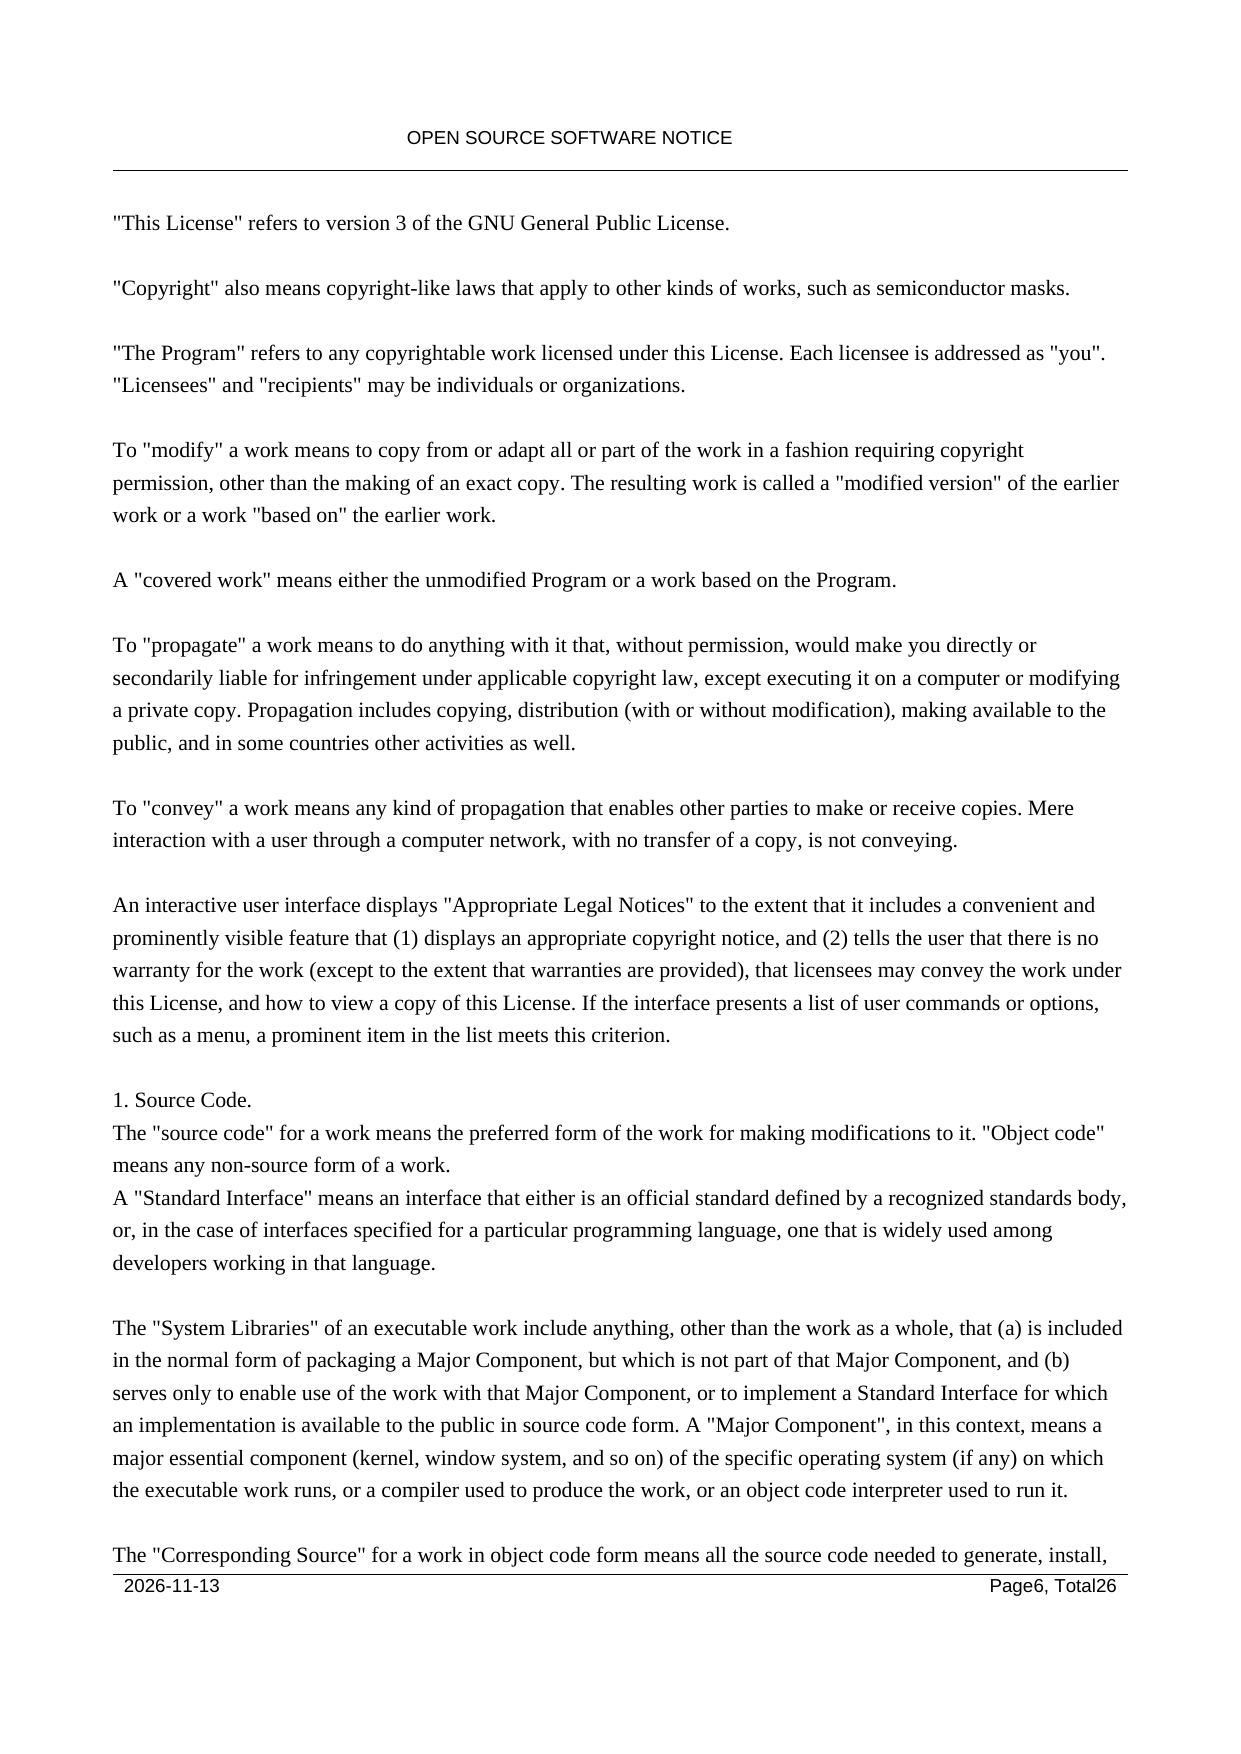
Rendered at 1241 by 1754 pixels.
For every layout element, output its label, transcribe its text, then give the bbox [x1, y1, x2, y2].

text To "propagate" a work means to do anything with it that, without permission, would make you directly or secondarily liable for infringement under applicable copyright law, except executing it on a computer or modifying a private copy. Propagation includes copying, distribution (with or without modification), making available to the public, and in some countries other activities as well. [112, 629, 1128, 759]
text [112, 1539, 1128, 1571]
text The "System Libraries" of an executable work include anything, other than the work as a whole, that (a) is included in the normal form of packaging a Major Component, but which is not part of that Major Component, and (b) serves only to enable use of the work with that Major Component, or to implement a Standard Interface for which an implementation is available to the public in source code form. A "Major Component", in this context, means a major essential component (kernel, window system, and so on) of the specific operating system (if any) on which the executable work runs, or a compiler used to produce the work, or an object code interpreter used to run it. [112, 1311, 1128, 1506]
text The "source code" for a work means the preferred form of the work for making modifications to it. "Object code" means any non-source form of a work. [112, 1116, 1128, 1181]
text To "modify" a work means to copy from or adapt all or part of the work in a fashion requiring copyright permission, other than the making of an exact copy. The resulting work is called a "modified version" of the earlier work or a work "based on" the earlier work. [112, 434, 1128, 531]
text A "Standard Interface" means an interface that either is an official standard defined by a recognized standards body, or, in the case of interfaces specified for a particular programming language, one that is widely used among developers working in that language. [112, 1181, 1128, 1279]
text 1. Source Code. [112, 1084, 1128, 1116]
text "The Program" refers to any copyrightable work licensed under this License. Each licensee is addressed as "you". "Licensees" and "recipients" may be individuals or organizations. [112, 336, 1128, 401]
text To "convey" a work means any kind of propagation that enables other parties to make or receive copies. Mere interaction with a user through a computer network, with no transfer of a copy, is not conveying. [112, 791, 1128, 856]
text "Copyright" also means copyright-like laws that apply to other kinds of works, such as semiconductor masks. [112, 271, 1128, 304]
text A "covered work" means either the unmodified Program or a work based on the Program. [112, 564, 1128, 596]
text An interactive user interface displays "Appropriate Legal Notices" to the extent that it includes a convenient and prominently visible feature that (1) displays an appropriate copyright notice, and (2) tells the user that there is no warranty for the work (except to the extent that warranties are provided), that licensees may convey the work under this License, and how to view a copy of this License. If the interface presents a list of user commands or options, such as a menu, a prominent item in the list meets this criterion. [112, 889, 1128, 1051]
text "This License" refers to version 3 of the GNU General Public License. [112, 206, 1128, 239]
